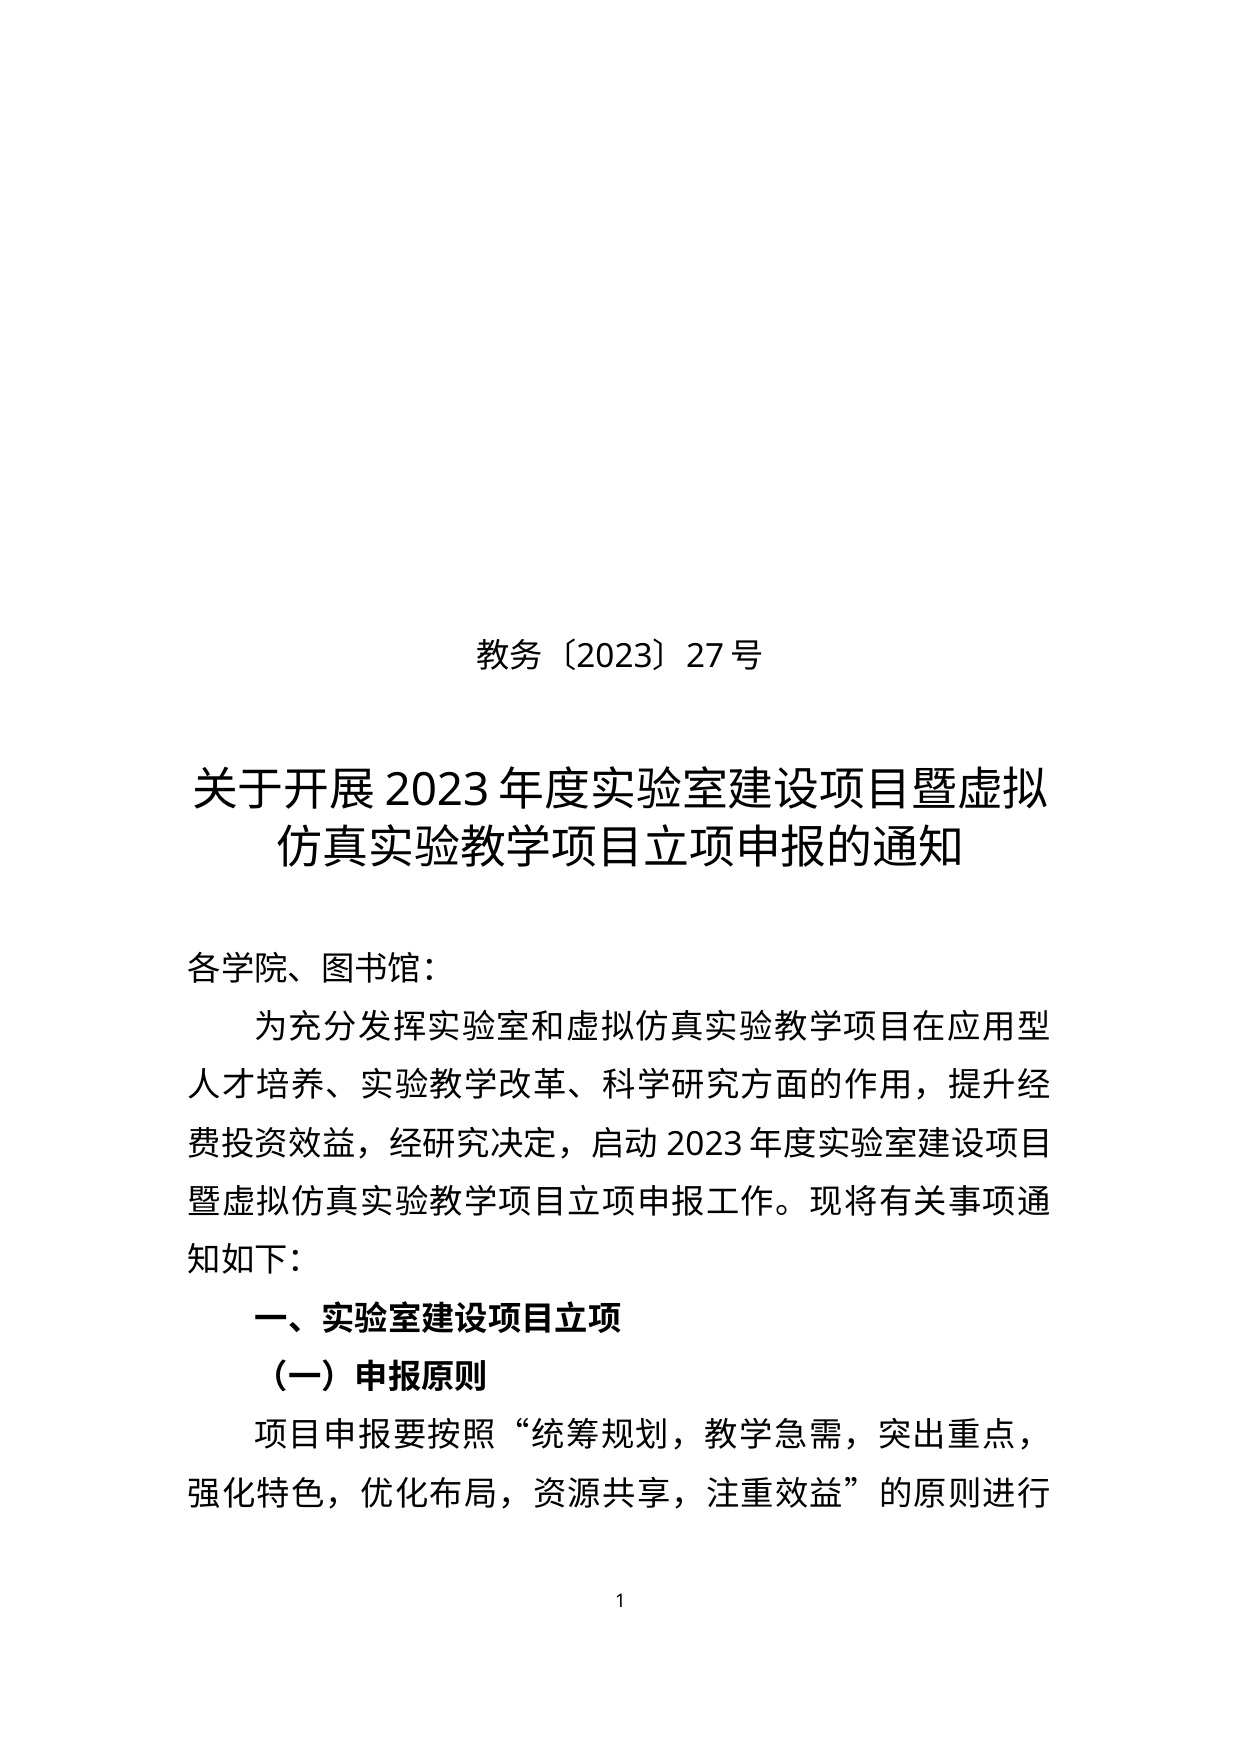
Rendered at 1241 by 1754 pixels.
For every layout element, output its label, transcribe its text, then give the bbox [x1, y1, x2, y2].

text 各学院、图书馆： [187, 933, 1053, 992]
text 一、实验室建设项目立项 [187, 1283, 1053, 1342]
text 为充分发挥实验室和虚拟仿真实验教学项目在应用型人才培养、实验教学改革、科学研究方面的作用，提升经费投资效益，经研究决定，启动2023年度实验室建设项目暨虚拟仿真实验教学项目立项申报工作。现将有关事项通知如下： [187, 992, 1053, 1283]
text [187, 1400, 1053, 1517]
text 关于开展2023年度实验室建设项目暨虚拟仿真实验教学项目立项申报的通知 [187, 758, 1053, 875]
text （一）申报原则 [187, 1342, 1053, 1400]
text 教务〔2023〕27号 [187, 621, 1053, 679]
